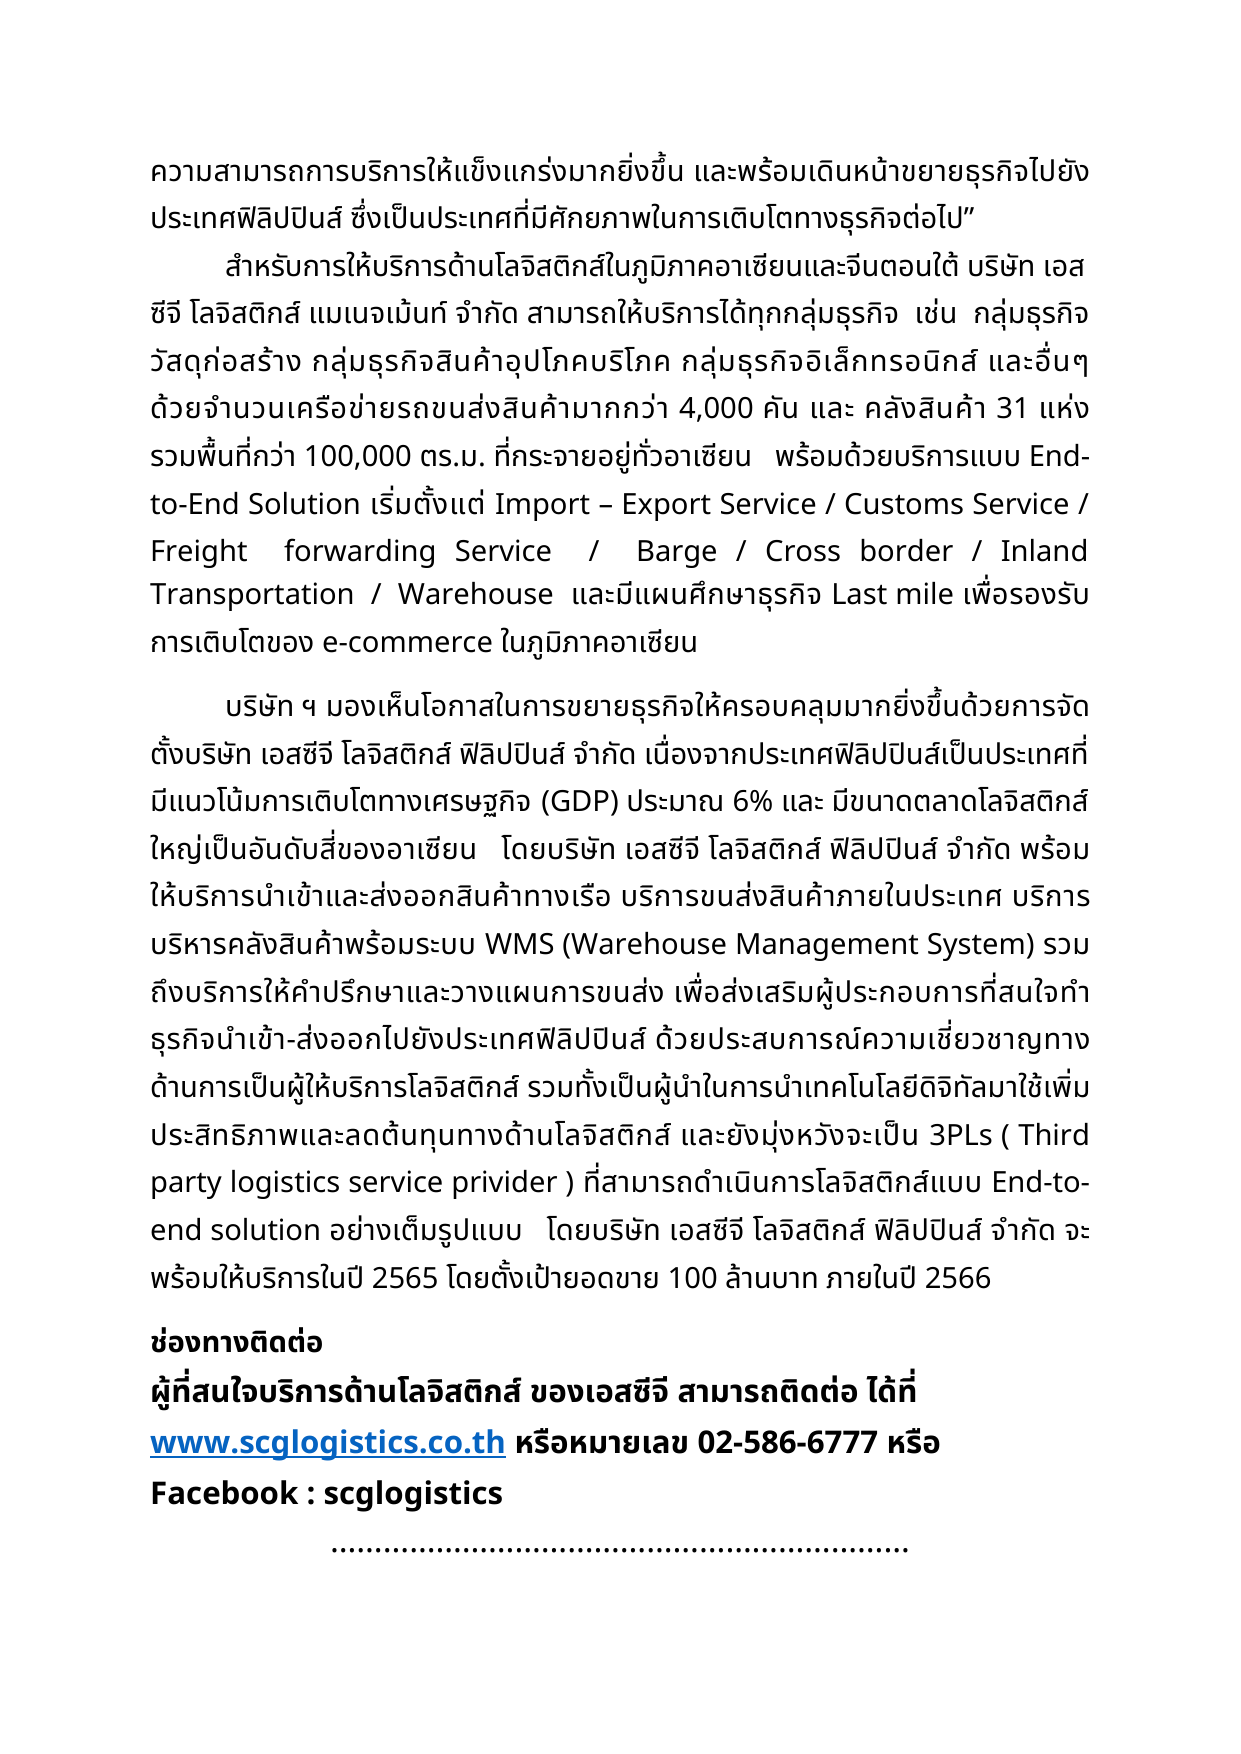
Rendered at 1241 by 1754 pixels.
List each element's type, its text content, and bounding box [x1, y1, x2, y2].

text ช่องทางติดต่อ [150, 1321, 1090, 1365]
text สำหรับการให้บริการด้านโลจิสติกส์ในภูมิภาคอาเซียนและจีนตอนใต้ บริษัท เอสซีจี โลจิสติกส์ แมเนจเม้นท์ จำกัด สามารถให้บริการได้ทุกกลุ่มธุรกิจ เช่น กลุ่มธุรกิจวัสดุก่อสร้าง กลุ่มธุรกิจสินค้าอุปโภคบริโภค กลุ่มธุรกิจอิเล็กทรอนิกส์ และอื่นๆ ด้วยจำนวนเครือข่ายรถขนส่งสินค้ามากกว่า 4,000 คัน และ คลังสินค้า 31 แห่ง รวมพื้นที่กว่า 100,000 ตร.ม. ที่กระจายอยู่ทั่วอาเซียน พร้อมด้วยบริการแบบ End-to-End Solution เริ่มตั้งแต่ Import – Export Service / Customs Service / Freight forwarding Service / Barge / Cross border / Inland Transportation / Warehouse และมีแผนศึกษาธุรกิจ Last mile เพื่อรองรับการเติบโตของ e-commerce ในภูมิภาคอาเซียน [150, 245, 1090, 665]
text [150, 150, 1090, 242]
text ………………………………………………………… [150, 1517, 1090, 1562]
text บริษัท ฯ มองเห็นโอกาสในการขยายธุรกิจให้ครอบคลุมมากยิ่งขึ้นด้วยการจัดตั้งบริษัท เอสซีจี โลจิสติกส์ ฟิลิปปินส์ จำกัด เนื่องจากประเทศฟิลิปปินส์เป็นประเทศที่มีแนวโน้มการเติบโตทางเศรษฐกิจ (GDP) ประมาณ 6% และ มีขนาดตลาดโลจิสติกส์ใหญ่เป็นอันดับสี่ของอาเซียน โดยบริษัท เอสซีจี โลจิสติกส์ ฟิลิปปินส์ จำกัด พร้อมให้บริการนำเข้าและส่งออกสินค้าทางเรือ บริการขนส่งสินค้าภายในประเทศ บริการบริหารคลังสินค้าพร้อมระบบ WMS (Warehouse Management System) รวมถึงบริการให้คำปรึกษาและวางแผนการขนส่ง เพื่อส่งเสริมผู้ประกอบการที่สนใจทำธุรกิจนำเข้า-ส่งออกไปยังประเทศฟิลิปปินส์ ด้วยประสบการณ์ความเชี่ยวชาญทางด้านการเป็นผู้ให้บริการโลจิสติกส์ รวมทั้งเป็นผู้นำในการนำเทคโนโลยีดิจิทัลมาใช้เพิ่มประสิทธิภาพและลดต้นทุนทางด้านโลจิสติกส์ และยังมุ่งหวังจะเป็น 3PLs ( Third party logistics service privider ) ที่สามารถดำเนินการโลจิสติกส์แบบ End-to-end solution อย่างเต็มรูปแบบ โดยบริษัท เอสซีจี โลจิสติกส์ ฟิลิปปินส์ จำกัด จะพร้อมให้บริการในปี 2565 โดยตั้งเป้ายอดขาย 100 ล้านบาท ภายในปี 2566 [150, 686, 1090, 1301]
text ผู้ที่สนใจบริการด้านโลจิสติกส์ ของเอสซีจี สามารถติดต่อ ได้ที่ www.scglogistics.co.th หรือหมายเลข 02-586-6777 หรือ Facebook : scglogistics [150, 1369, 1090, 1513]
